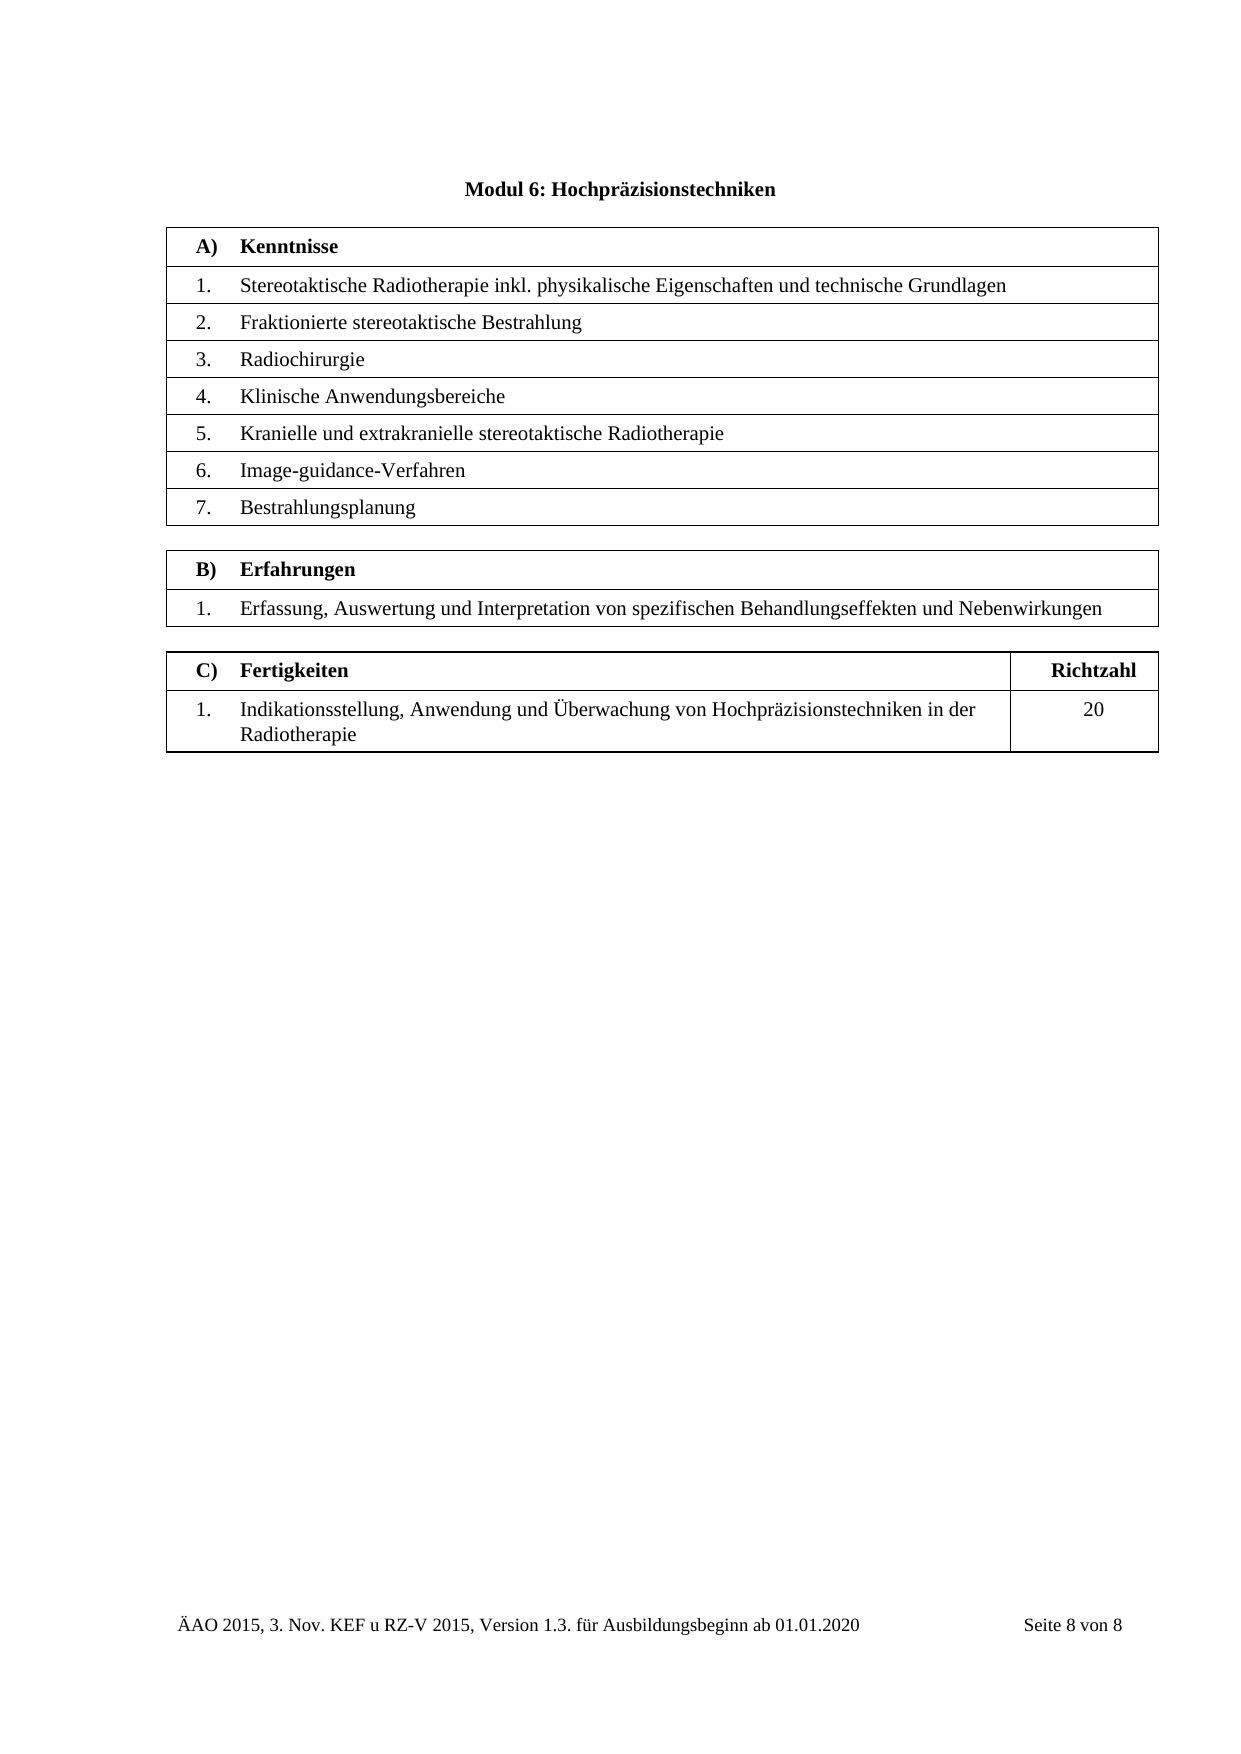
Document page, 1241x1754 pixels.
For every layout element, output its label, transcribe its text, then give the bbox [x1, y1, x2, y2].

table_cell Klinische Anwendungsbereiche [167, 378, 1158, 414]
table_cell 20 [1011, 691, 1158, 751]
table_cell Erfassung, Auswertung und Interpretation von spezifischen Behandlungseffekten und Nebenwirkungen [167, 590, 1158, 626]
table_cell Bestrahlungsplanung [167, 489, 1158, 525]
text Modul 6: Hochpräzisionstechniken [177, 177, 1063, 201]
table_header A) Kenntnisse [167, 228, 1158, 266]
table_cell Kranielle und extrakranielle stereotaktische Radiotherapie [167, 415, 1158, 451]
table_header Richtzahl [1011, 653, 1158, 690]
table_header C) Fertigkeiten [167, 653, 1010, 690]
table_header B) Erfahrungen [167, 551, 1158, 589]
table_cell Stereotaktische Radiotherapie inkl. physikalische Eigenschaften und technische Grundlagen [167, 267, 1158, 303]
table_cell Indikationsstellung, Anwendung und Überwachung von Hochpräzisionstechniken in der Radiotherapie [167, 691, 1010, 751]
table_cell Fraktionierte stereotaktische Bestrahlung [167, 304, 1158, 340]
table_cell Radiochirurgie [167, 341, 1158, 377]
table_cell Image-guidance-Verfahren [167, 452, 1158, 488]
